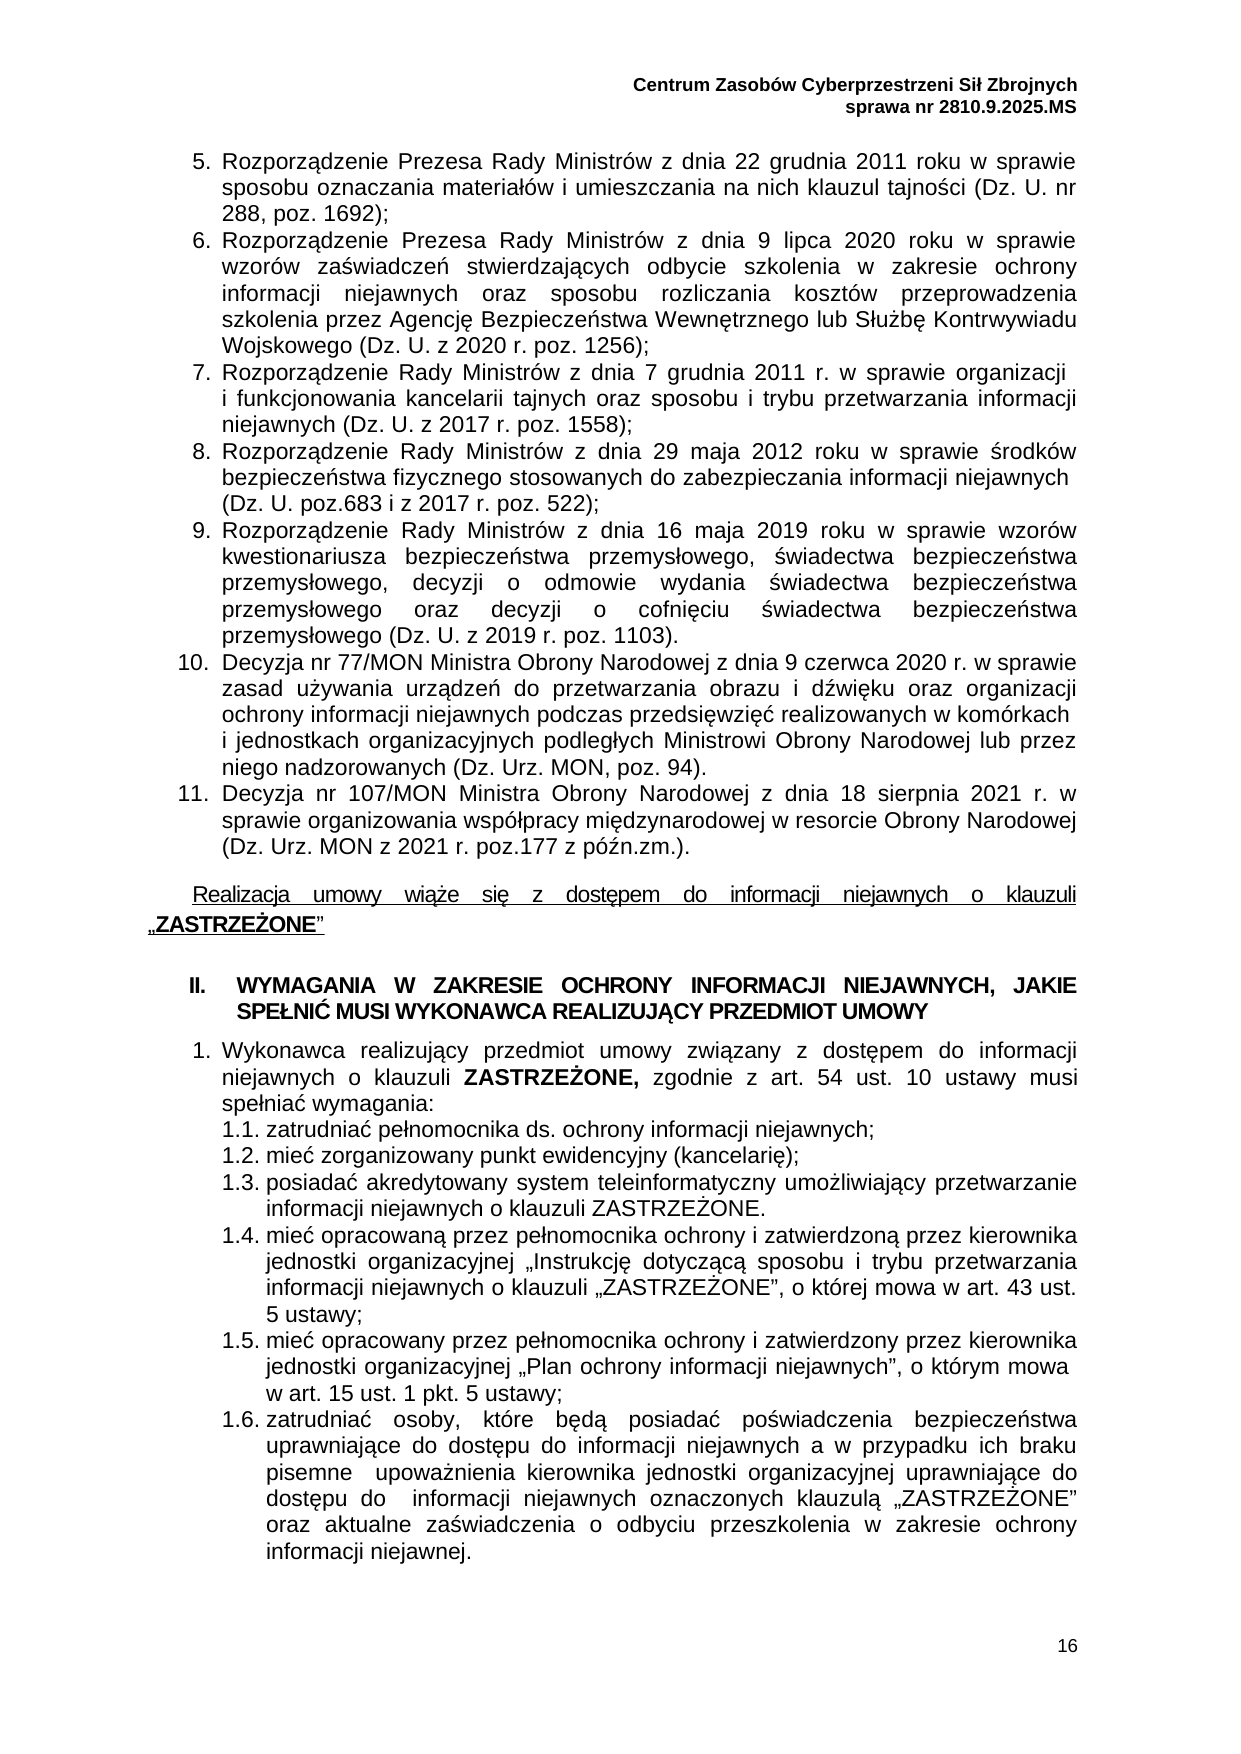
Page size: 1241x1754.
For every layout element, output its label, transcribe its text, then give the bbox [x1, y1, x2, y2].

list zatrudniać osoby, które będą posiadać poświadczenia bezpieczeństwa uprawniające do dostępu do informacji niejawnych a w przypadku ich braku pisemne upoważnienia kierownika jednostki organizacyjnej uprawniające do dostępu do informacji niejawnych oznaczonych klauzulą „ZASTRZEŻONE” oraz aktualne zaświadczenia o odbyciu przeszkolenia w zakresie ochrony informacji niejawnej. [222, 1406, 1078, 1564]
list Rozporządzenie Rady Ministrów z dnia 7 grudnia 2011 r. w sprawie organizacji i funkcjonowania kancelarii tajnych oraz sposobu i trybu przetwarzania informacji niejawnych (Dz. U. z 2017 r. poz. 1558); [192, 358, 1078, 438]
list Wykonawca realizujący przedmiot umowy związany z dostępem do informacji niejawnych o klauzuli ZASTRZEŻONE, zgodnie z art. 54 ust. 10 ustawy musi spełniać wymagania: [192, 1037, 1078, 1116]
list WYMAGANIA W ZAKRESIE OCHRONY INFORMACJI NIEJAWNYCH, JAKIE SPEŁNIĆ MUSI WYKONAWCA REALIZUJĄCY PRZEDMIOT UMOWY [189, 972, 1078, 1024]
list mieć opracowany przez pełnomocnika ochrony i zatwierdzony przez kierownika jednostki organizacyjnej „Plan ochrony informacji niejawnych”, o którym mowa w art. 15 ust. 1 pkt. 5 ustawy; [222, 1327, 1078, 1406]
list mieć opracowaną przez pełnomocnika ochrony i zatwierdzoną przez kierownika jednostki organizacyjnej „Instrukcję dotyczącą sposobu i trybu przetwarzania informacji niejawnych o klauzuli „ZASTRZEŻONE”, o której mowa w art. 43 ust. 5 ustawy; [222, 1222, 1078, 1327]
text Realizacja umowy wiąże się z dostępem do informacji niejawnych o klauzuli „ZASTRZEŻONE” [148, 881, 1078, 938]
list Rozporządzenie Rady Ministrów z dnia 29 maja 2012 roku w sprawie środków bezpieczeństwa fizycznego stosowanych do zabezpieczania informacji niejawnych (Dz. U. poz.683 i z 2017 r. poz. 522); [192, 438, 1078, 517]
list mieć zorganizowany punkt ewidencyjny (kancelarię); [222, 1142, 1078, 1169]
list posiadać akredytowany system teleinformatyczny umożliwiający przetwarzanie informacji niejawnych o klauzuli ZASTRZEŻONE. [222, 1169, 1078, 1222]
list Decyzja nr 77/MON Ministra Obrony Narodowej z dnia 9 czerwca 2020 r. w sprawie zasad używania urządzeń do przetwarzania obrazu i dźwięku oraz organizacji ochrony informacji niejawnych podczas przedsięwzięć realizowanych w komórkach i jednostkach organizacyjnych podległych Ministrowi Obrony Narodowej lub przez niego nadzorowanych (Dz. Urz. MON, poz. 94). [177, 648, 1078, 780]
list Rozporządzenie Prezesa Rady Ministrów z dnia 9 lipca 2020 roku w sprawie wzorów zaświadczeń stwierdzających odbycie szkolenia w zakresie ochrony informacji niejawnych oraz sposobu rozliczania kosztów przeprowadzenia szkolenia przez Agencję Bezpieczeństwa Wewnętrznego lub Służbę Kontrwywiadu Wojskowego (Dz. U. z 2020 r. poz. 1256); [192, 227, 1078, 358]
list Rozporządzenie Prezesa Rady Ministrów z dnia 22 grudnia 2011 roku w sprawie sposobu oznaczania materiałów i umieszczania na nich klauzul tajności (Dz. U. nr 288, poz. 1692); [192, 148, 1078, 227]
list zatrudniać pełnomocnika ds. ochrony informacji niejawnych; [222, 1116, 1078, 1142]
list Rozporządzenie Rady Ministrów z dnia 16 maja 2019 roku w sprawie wzorów kwestionariusza bezpieczeństwa przemysłowego, świadectwa bezpieczeństwa przemysłowego, decyzji o odmowie wydania świadectwa bezpieczeństwa przemysłowego oraz decyzji o cofnięciu świadectwa bezpieczeństwa przemysłowego (Dz. U. z 2019 r. poz. 1103). [192, 517, 1078, 648]
list Decyzja nr 107/MON Ministra Obrony Narodowej z dnia 18 sierpnia 2021 r. w sprawie organizowania współpracy międzynarodowej w resorcie Obrony Narodowej (Dz. Urz. MON z 2021 r. poz.177 z późn.zm.). [177, 780, 1078, 859]
